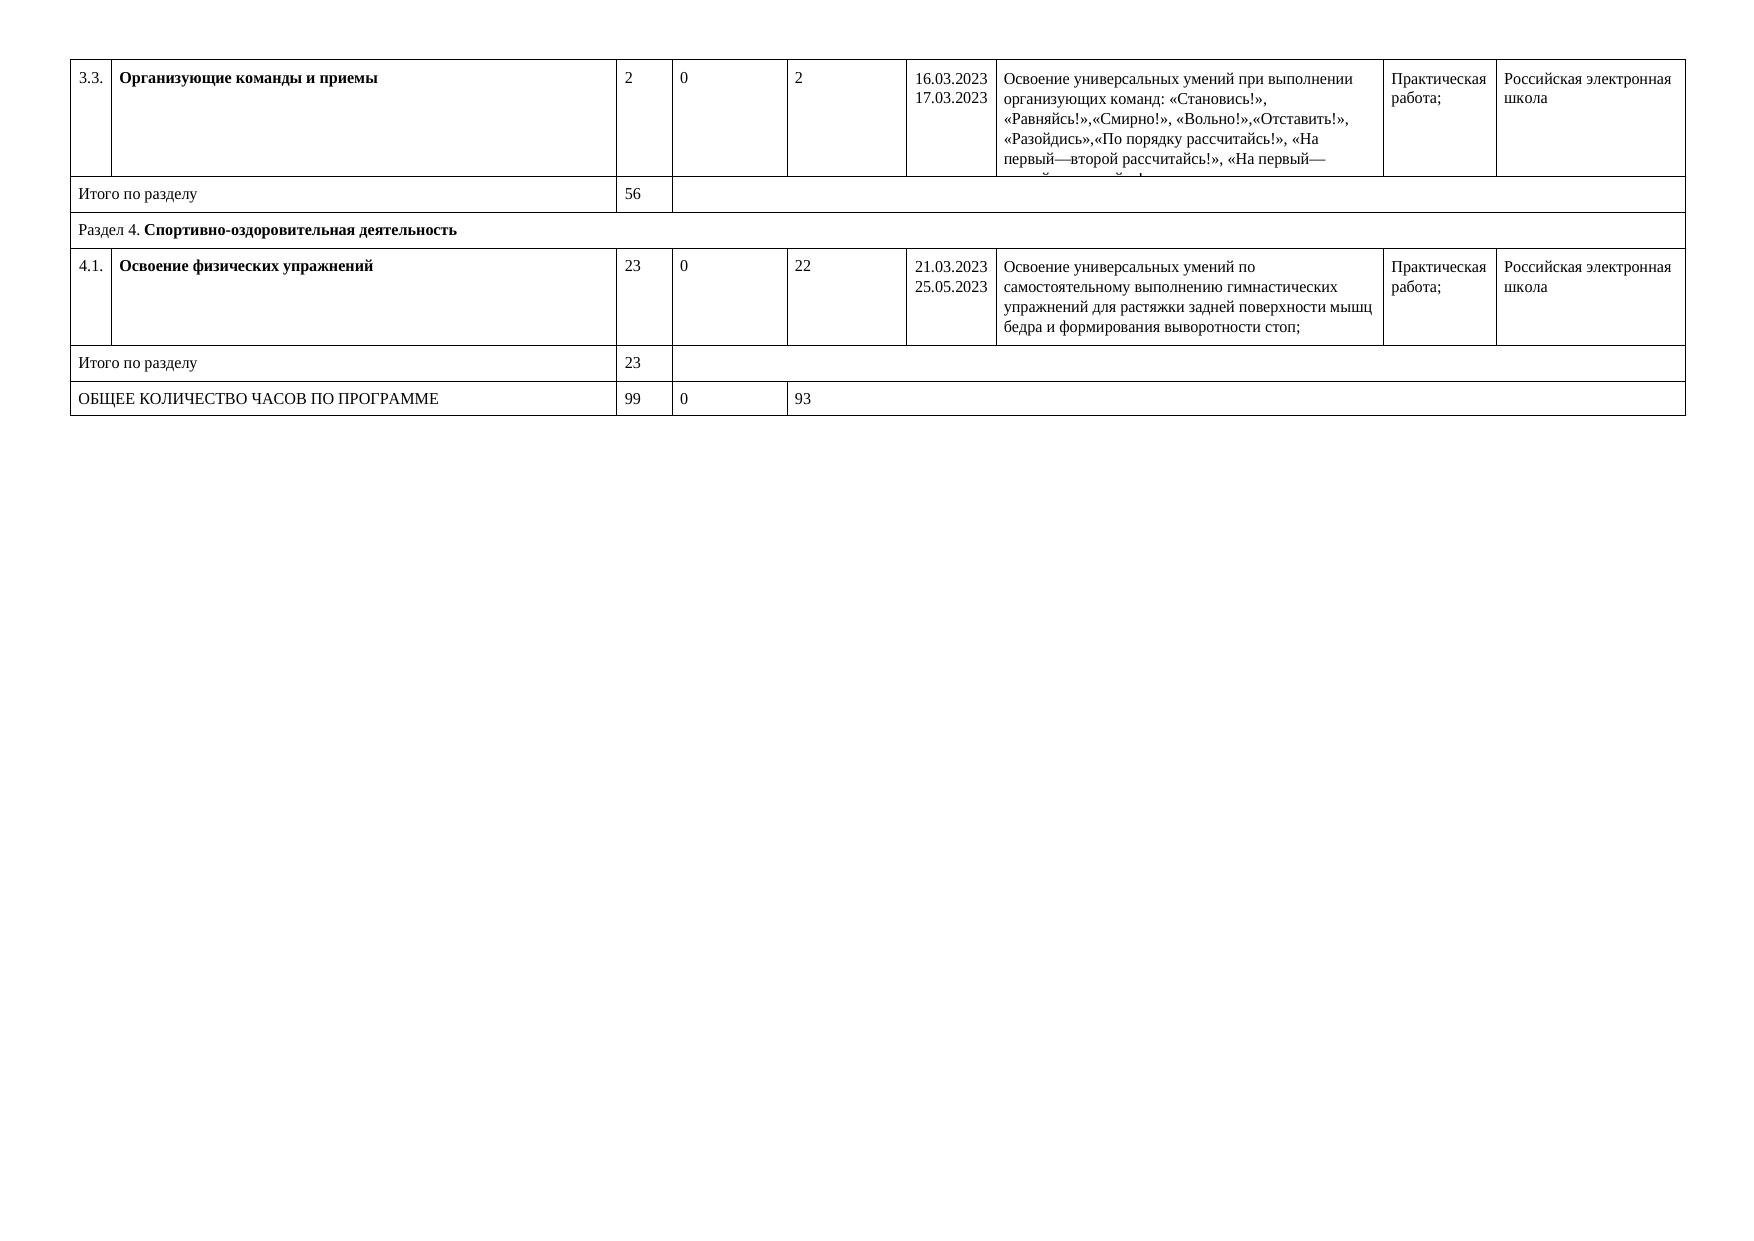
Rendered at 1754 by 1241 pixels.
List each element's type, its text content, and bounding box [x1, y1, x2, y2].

table_cell Раздел 4. Спортивно-оздоровительная деятельность [71, 213, 1685, 248]
table_header Организующие команды и приемы [112, 60, 616, 176]
table_cell Освоение универсальных умений по самостоятельному выполнению гимнастических упражнений для растяжки задней поверхности мышц бедра и формирования выворотности стоп; [997, 249, 1383, 344]
table_cell 56 [617, 177, 672, 212]
table_cell 23 [617, 249, 672, 344]
table_header Практическая работа; [1384, 60, 1496, 176]
table_header 3.3. [71, 60, 111, 176]
table_header 2 [788, 60, 906, 176]
table_header 0 [673, 60, 787, 176]
table_header Российская электронная школа [1497, 60, 1685, 176]
table_header 16.03.2023 17.03.2023 [907, 60, 996, 176]
table_cell ОБЩЕЕ КОЛИЧЕСТВО ЧАСОВ ПО ПРОГРАММЕ [71, 382, 616, 415]
table_cell 21.03.2023 25.05.2023 [907, 249, 996, 344]
table_cell Итого по разделу [71, 346, 616, 381]
table_cell 0 [673, 382, 787, 415]
table_cell 22 [788, 249, 906, 344]
table_header 2 [617, 60, 672, 176]
table_cell Российская электронная школа [1497, 249, 1685, 344]
table_cell Итого по разделу [71, 177, 616, 212]
table_header Освоение универсальных умений при выполнении организующих команд: «Становись!», «Равняйсь!»,«Смирно!», «Вольно!»,«Отставить!», «Разойдись»,«По порядку рассчитайсь!», «На первый—второй рассчитайсь!», «На первый—третий рассчитайсь!»; [997, 60, 1383, 176]
table_cell Практическая работа; [1384, 249, 1496, 344]
table_cell 4.1. [71, 249, 111, 344]
table_cell [673, 177, 1685, 212]
table_cell 0 [673, 249, 787, 344]
table_cell [673, 346, 1685, 381]
table_cell 99 [617, 382, 672, 415]
table_cell 23 [617, 346, 672, 381]
table_cell 93 [788, 382, 1685, 415]
table_cell Освоение физических упражнений [112, 249, 616, 344]
